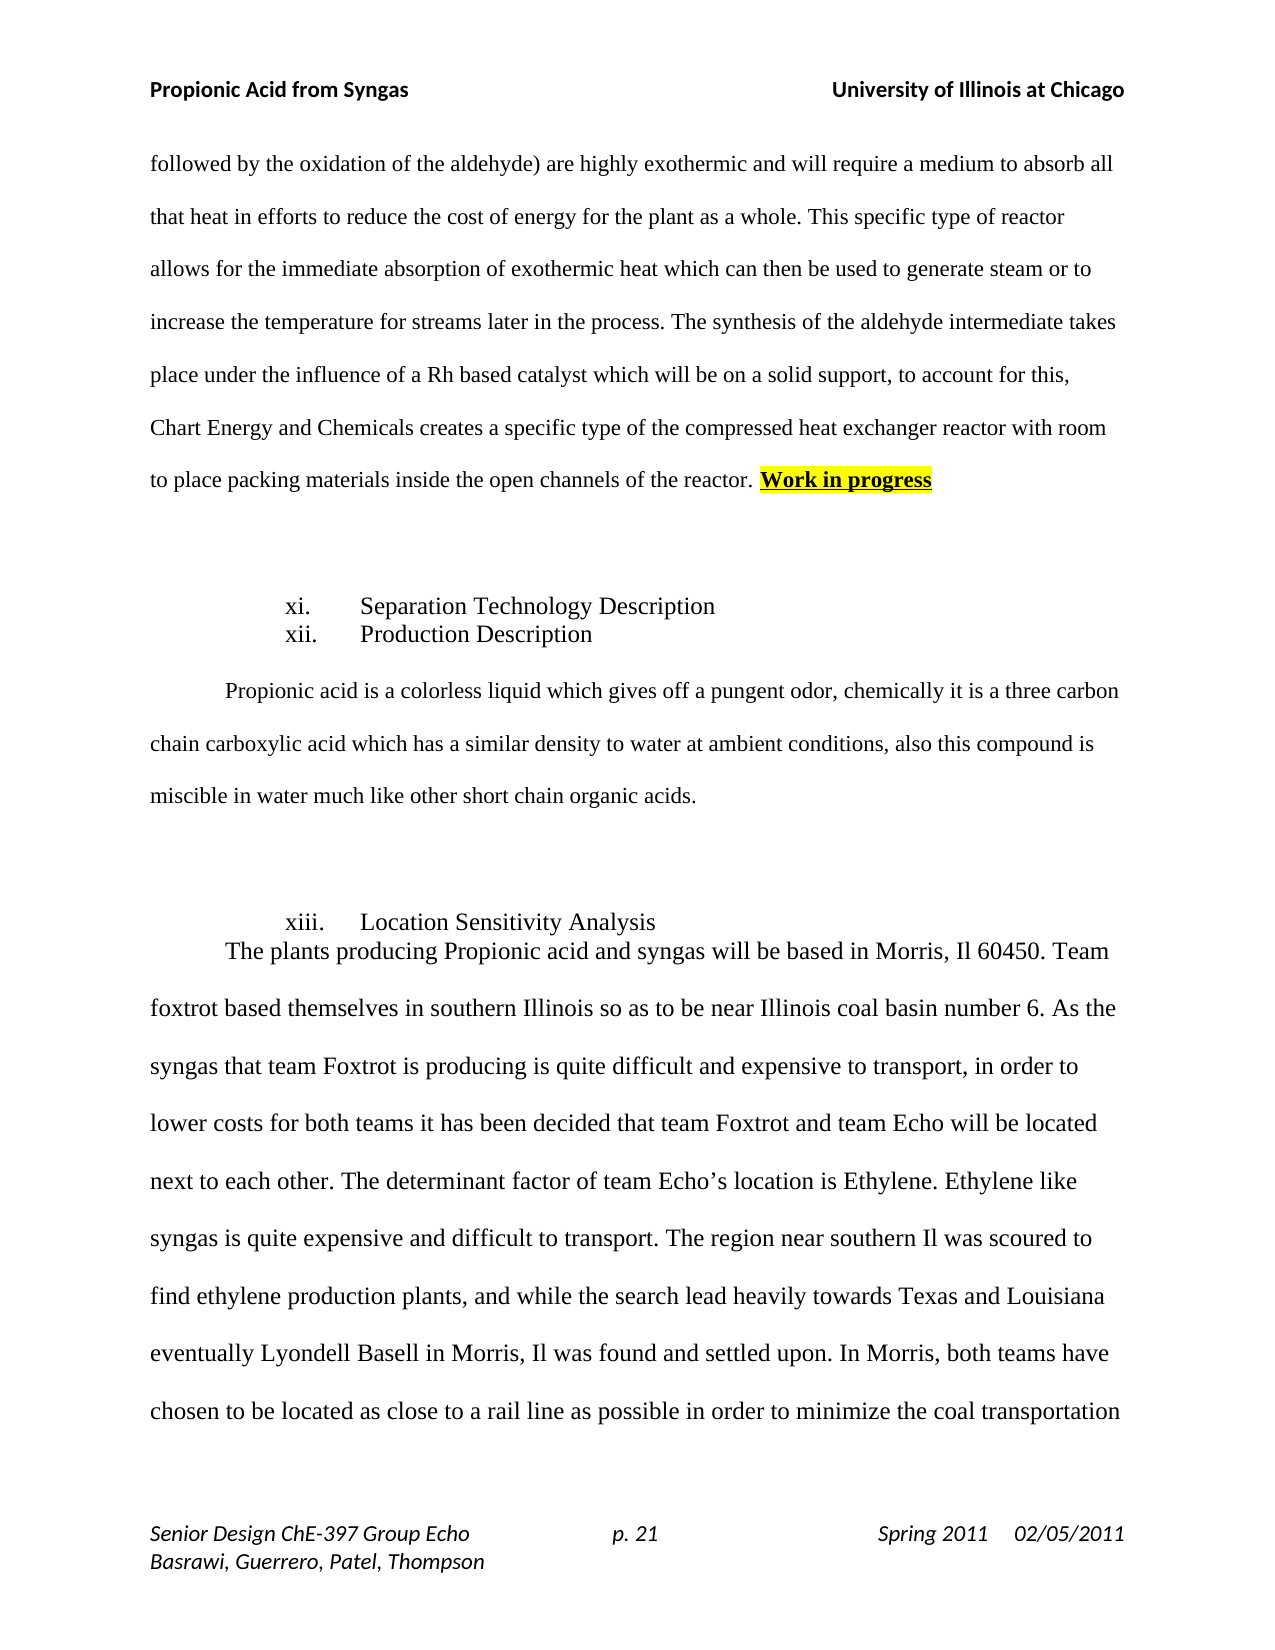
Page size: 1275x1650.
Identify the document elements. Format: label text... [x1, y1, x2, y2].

list Location Sensitivity Analysis [285, 907, 1125, 936]
list Separation Technology Description [285, 591, 1125, 619]
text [150, 936, 1125, 1424]
list Production Description [285, 619, 1125, 648]
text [150, 150, 1125, 493]
text Propionic acid is a colorless liquid which gives off a pungent odor, chemically it is a three carbon chain carboxylic acid which has a similar density to water at ambient conditions, also this compound is miscible in water much like other short chain organic acids. [150, 677, 1125, 809]
